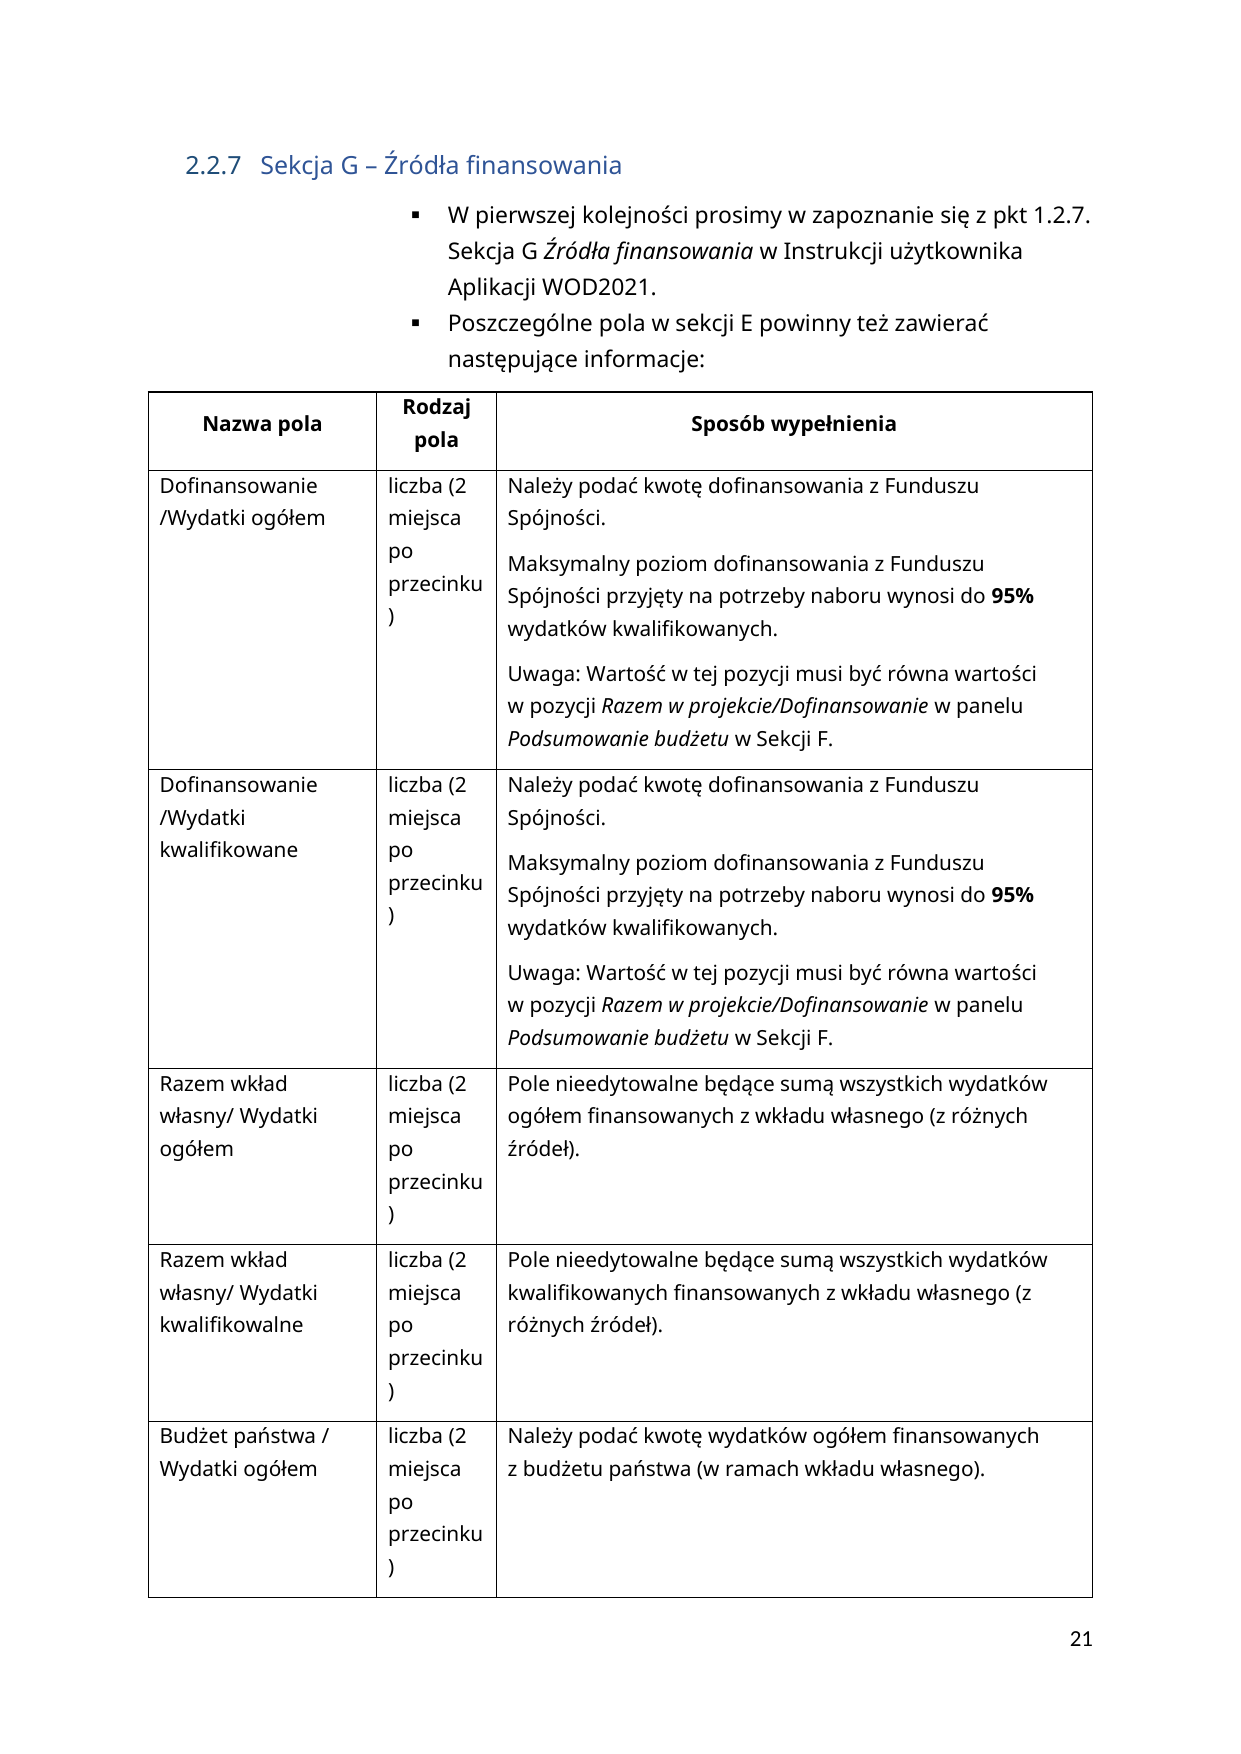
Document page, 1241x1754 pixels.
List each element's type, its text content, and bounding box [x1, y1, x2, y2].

table_cell Budżet państwa / Wydatki ogółem [149, 1422, 376, 1597]
list Poszczególne pola w sekcji E powinny też zawierać następujące informacje: [410, 307, 1093, 374]
table_cell Pole nieedytowalne będące sumą wszystkich wydatków kwalifikowanych finansowanych z wkładu własnego (z różnych źródeł). [497, 1245, 1092, 1421]
table_header Nazwa pola [149, 393, 376, 470]
table_cell Należy podać kwotę wydatków ogółem finansowanych z budżetu państwa (w ramach wkładu własnego). [497, 1422, 1092, 1597]
table_cell liczba (2 miejsca po przecinku) [377, 1422, 496, 1597]
list W pierwszej kolejności prosimy w zapoznanie się z pkt 1.2.7. Sekcja G Źródła finansowania w Instrukcji użytkownika Aplikacji WOD2021. [410, 199, 1093, 302]
table_cell Należy podać kwotę dofinansowania z Funduszu Spójności. Maksymalny poziom dofinansowania z Funduszu Spójności przyjęty na potrzeby naboru wynosi do 95% wydatków kwalifikowanych. Uwaga: Wartość w tej pozycji musi być równa wartości w pozycji Razem w projekcie/Dofinansowanie w panelu Podsumowanie budżetu w Sekcji F. [497, 770, 1092, 1068]
table_cell Razem wkład własny/ Wydatki ogółem [149, 1069, 376, 1244]
table_cell Razem wkład własny/ Wydatki kwalifikowalne [149, 1245, 376, 1421]
table_cell liczba (2 miejsca po przecinku) [377, 471, 496, 769]
table_header Rodzaj pola [377, 393, 496, 470]
table_cell liczba (2 miejsca po przecinku) [377, 1245, 496, 1421]
table_cell Pole nieedytowalne będące sumą wszystkich wydatków ogółem finansowanych z wkładu własnego (z różnych źródeł). [497, 1069, 1092, 1244]
table_cell liczba (2 miejsca po przecinku) [377, 770, 496, 1068]
table_cell Należy podać kwotę dofinansowania z Funduszu Spójności. Maksymalny poziom dofinansowania z Funduszu Spójności przyjęty na potrzeby naboru wynosi do 95% wydatków kwalifikowanych. Uwaga: Wartość w tej pozycji musi być równa wartości w pozycji Razem w projekcie/Dofinansowanie w panelu Podsumowanie budżetu w Sekcji F. [497, 471, 1092, 769]
subtitle Sekcja G – Źródła finansowania [185, 148, 1093, 182]
table_header Sposób wypełnienia [497, 393, 1092, 470]
table_cell Dofinansowanie /Wydatki ogółem [149, 471, 376, 769]
table_cell Dofinansowanie /Wydatki kwalifikowane [149, 770, 376, 1068]
table_cell liczba (2 miejsca po przecinku) [377, 1069, 496, 1244]
